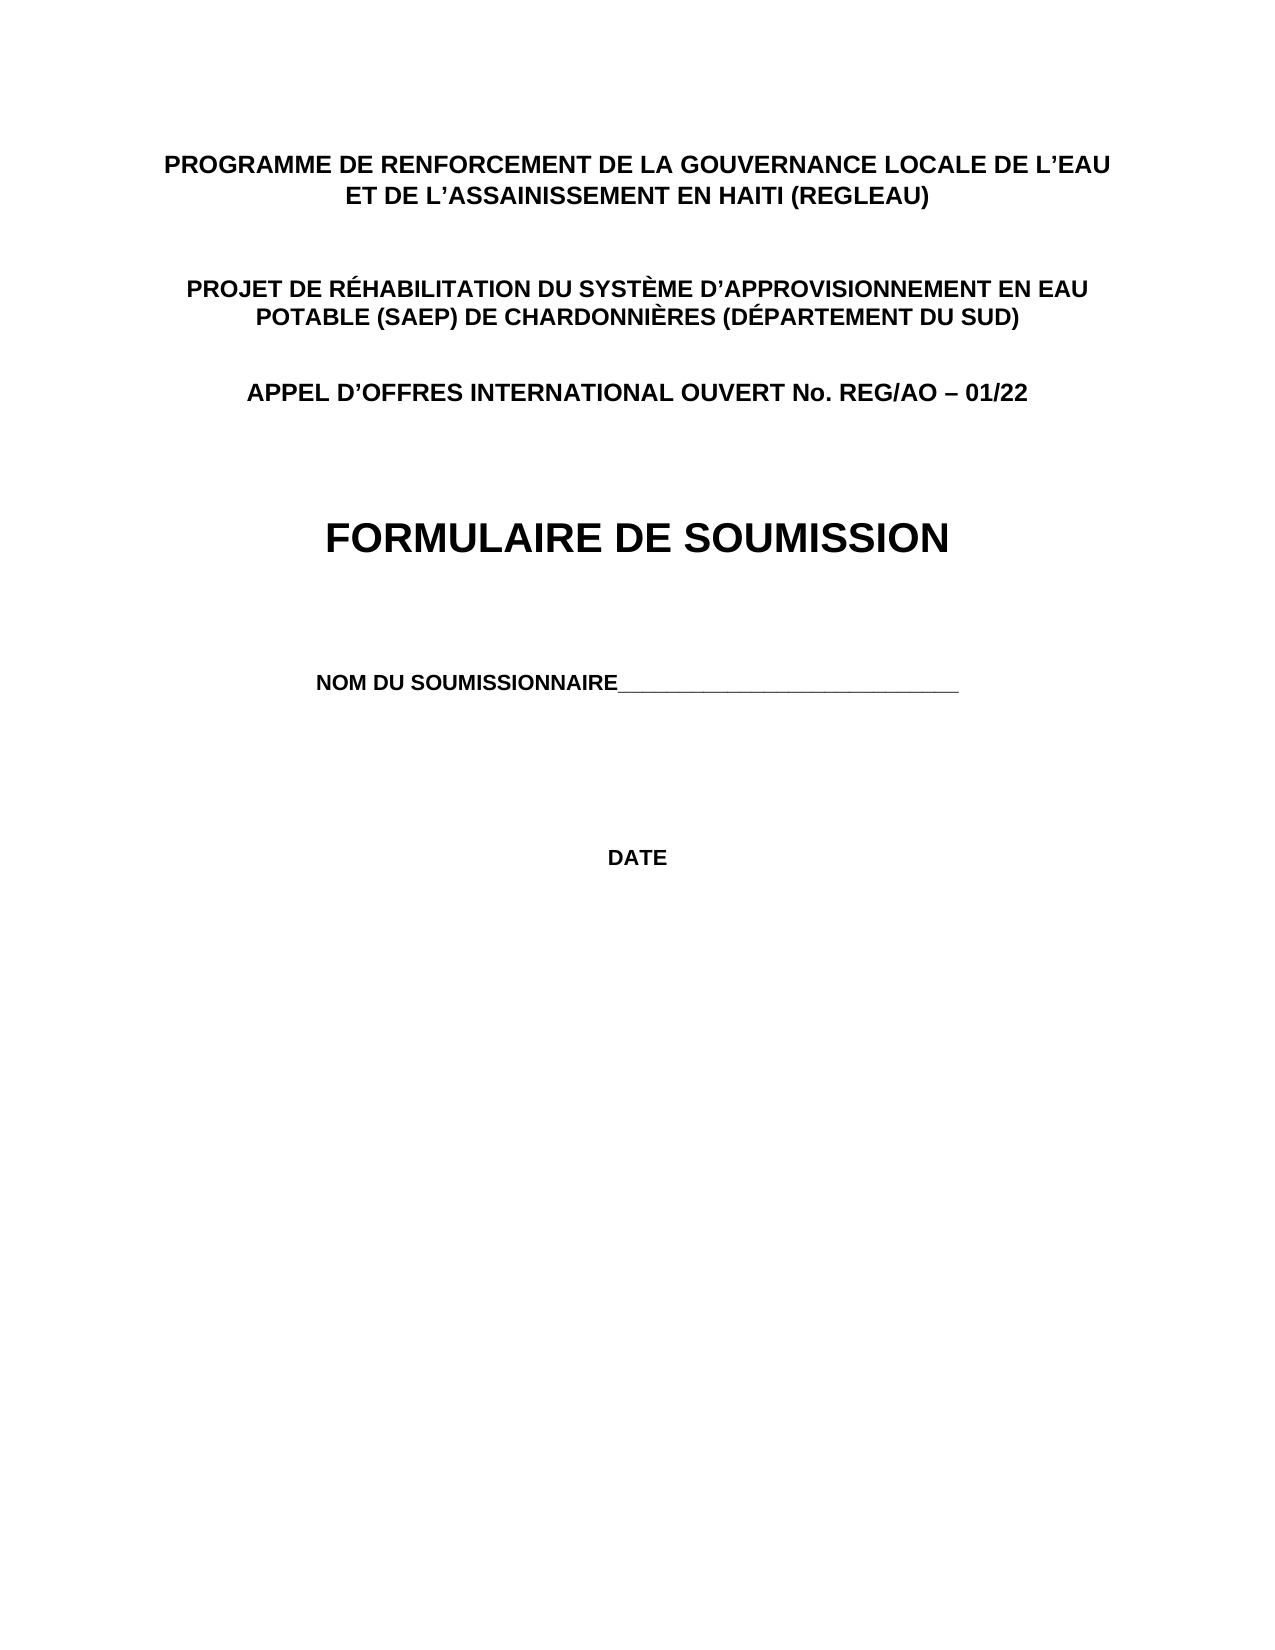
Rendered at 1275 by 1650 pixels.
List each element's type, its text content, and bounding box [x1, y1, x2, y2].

text FORMULAIRE DE SOUMISSION [150, 513, 1125, 561]
text DATE [150, 845, 1125, 870]
text APPEL D’OFFRES INTERNATIONAL OUVERT No. REG/AO – 01/22 [150, 378, 1125, 407]
text PROGRAMME DE RENFORCEMENT DE LA GOUVERNANCE LOCALE DE L’EAU ET DE L’ASSAINISSEMENT EN HAITI (REGLEAU) [150, 150, 1125, 210]
text PROJET DE RÉHABILITATION DU SYSTÈME D’APPROVISIONNEMENT EN EAU POTABLE (SAEP) DE CHARDONNIÈRES (DÉPARTEMENT DU SUD) [150, 275, 1125, 330]
text NOM DU SOUMISSIONNAIRE____________________________ [150, 669, 1125, 695]
